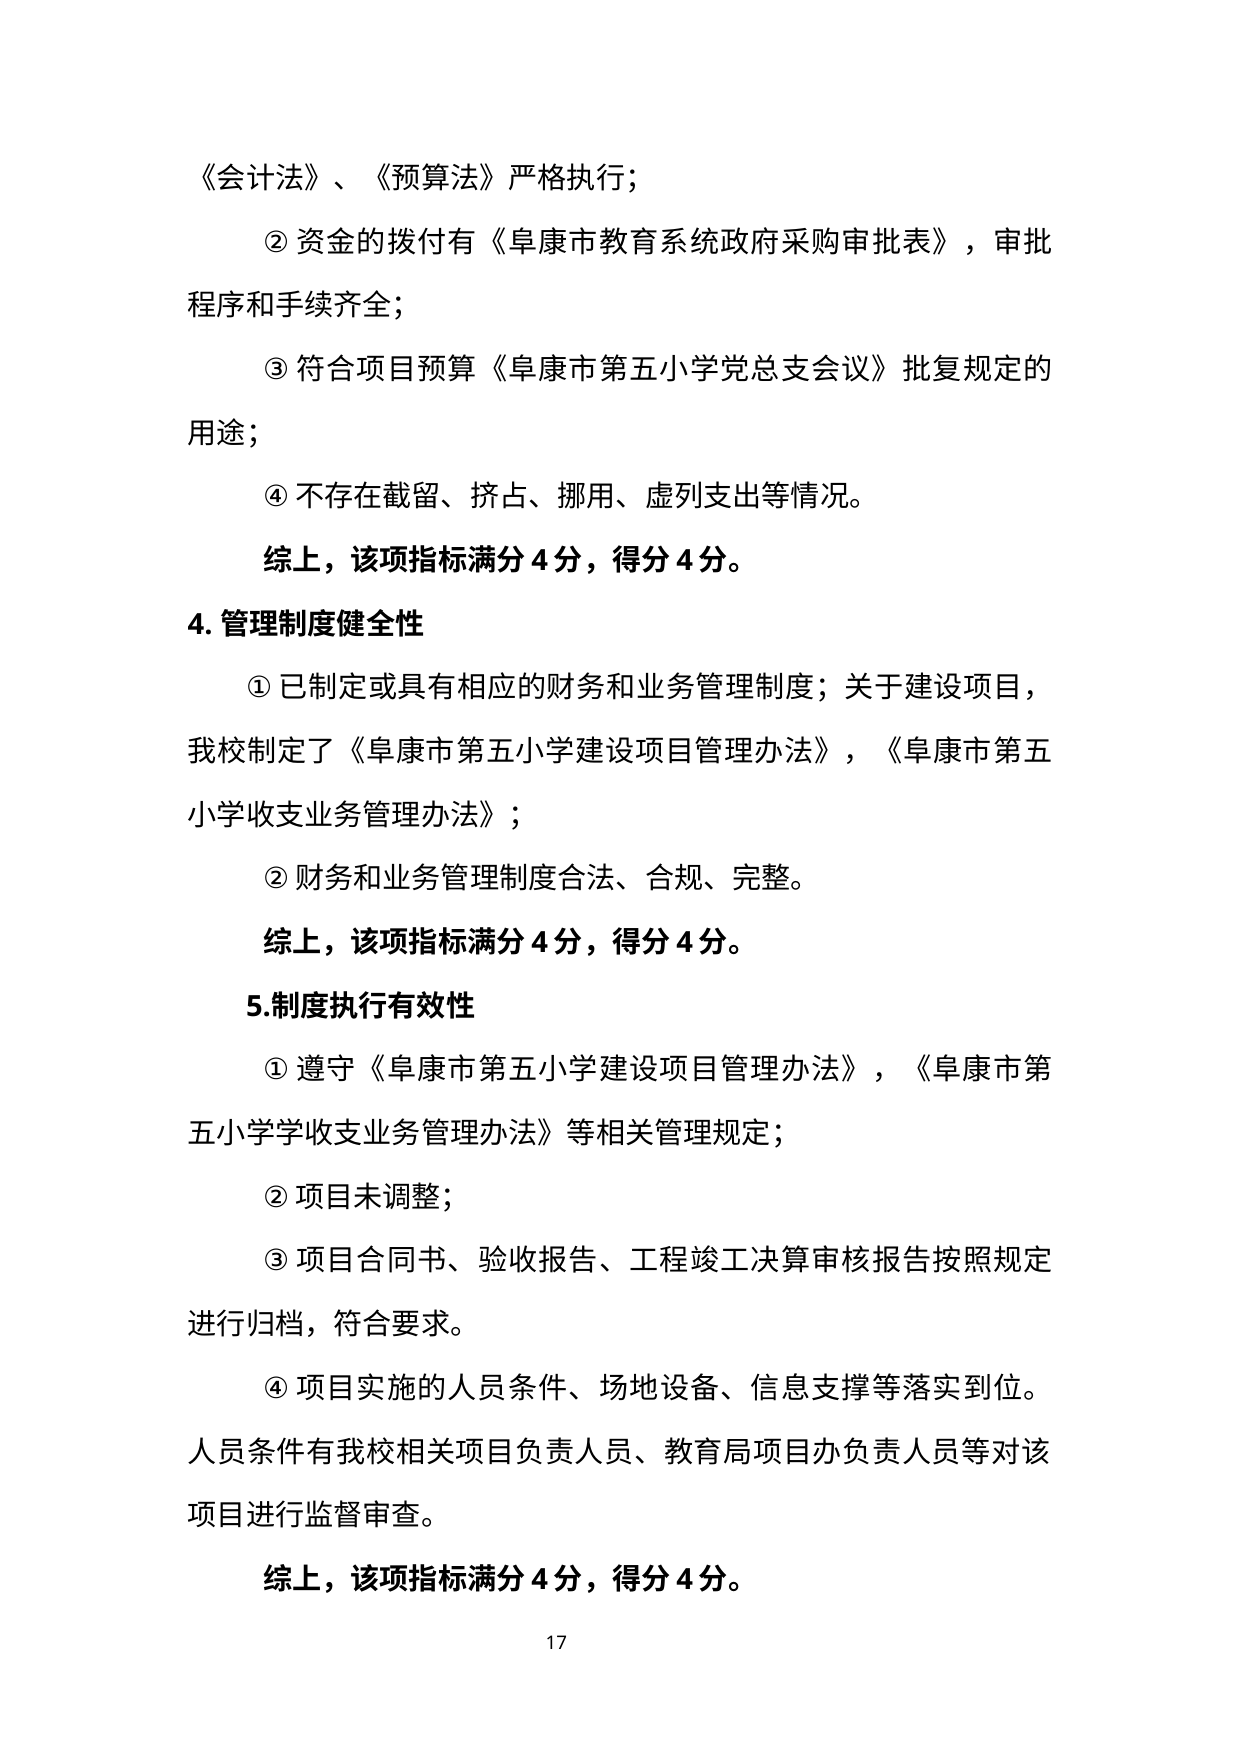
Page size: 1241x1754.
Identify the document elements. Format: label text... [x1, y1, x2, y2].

text ②资金的拨付有《阜康市教育系统政府采购审批表》，审批程序和手续齐全； [187, 218, 1053, 324]
text 综上，该项指标满分4分，得分4分。 [187, 919, 1053, 961]
text ③符合项目预算《阜康市第五小学党总支会议》批复规定的用途； [187, 346, 1053, 452]
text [187, 154, 1053, 197]
text ①遵守《阜康市第五小学建设项目管理办法》，《阜康市第五小学学收支业务管理办法》等相关管理规定； [187, 1046, 1053, 1152]
text 综上，该项指标满分4分，得分4分。 [187, 1556, 1053, 1598]
list ①已制定或具有相应的财务和业务管理制度；关于建设项目，我校制定了《阜康市第五小学建设项目管理办法》，《阜康市第五小学收支业务管理办法》； [187, 664, 1053, 834]
list 管理制度健全性 [187, 600, 1053, 643]
text 5.制度执行有效性 [246, 982, 1053, 1025]
text ④项目实施的人员条件、场地设备、信息支撑等落实到位。人员条件有我校相关项目负责人员、教育局项目办负责人员等对该项目进行监督审查。 [187, 1364, 1053, 1534]
text ②项目未调整； [187, 1173, 1053, 1216]
text 综上，该项指标满分4分，得分4分。 [187, 537, 1053, 579]
text ②财务和业务管理制度合法、合规、完整。 [187, 855, 1053, 897]
text ④不存在截留、挤占、挪用、虚列支出等情况。 [187, 473, 1053, 515]
text ③项目合同书、验收报告、工程竣工决算审核报告按照规定进行归档，符合要求。 [187, 1237, 1053, 1343]
